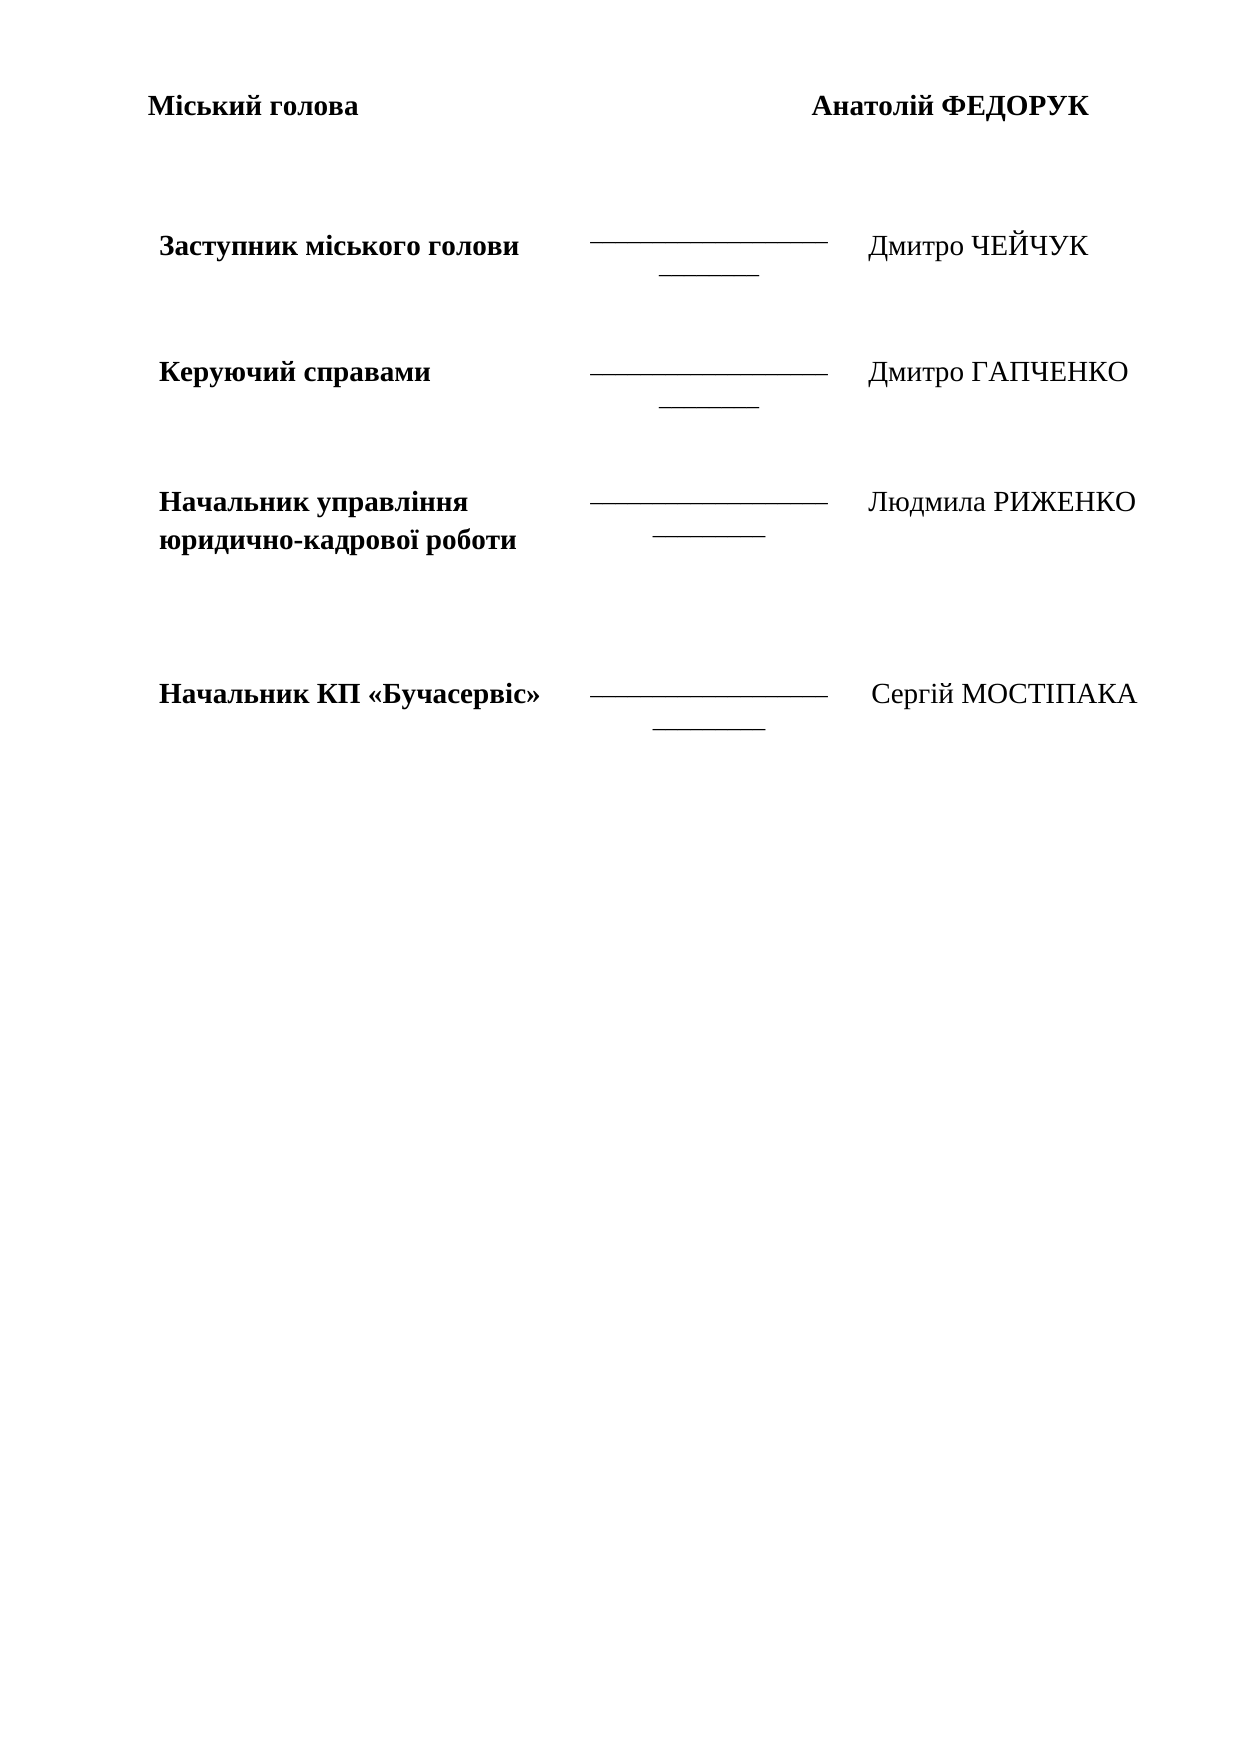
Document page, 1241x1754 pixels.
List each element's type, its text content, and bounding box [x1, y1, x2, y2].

table_header Заступник міського голови [148, 151, 561, 316]
table_cell Сергій МОСТІПАКА [857, 638, 1152, 792]
table_cell Керуючий справами [148, 316, 561, 445]
table_header ___________________ ________ [561, 151, 857, 316]
table_cell ___________________ _________ [561, 445, 857, 638]
text Міський голова Анатолій ФЕДОРУК [148, 88, 1152, 122]
table_cell Дмитро ГАПЧЕНКО [857, 316, 1152, 445]
table_cell ___________________ _________ [561, 638, 857, 792]
table_cell ___________________ ________ [561, 316, 857, 445]
table_cell Людмила РИЖЕНКО [857, 445, 1152, 638]
table_header Дмитро ЧЕЙЧУК [857, 151, 1152, 316]
table_cell Начальник управління юридично-кадрової роботи [148, 445, 561, 638]
table_cell Начальник КП «Бучасервіс» [148, 638, 561, 792]
